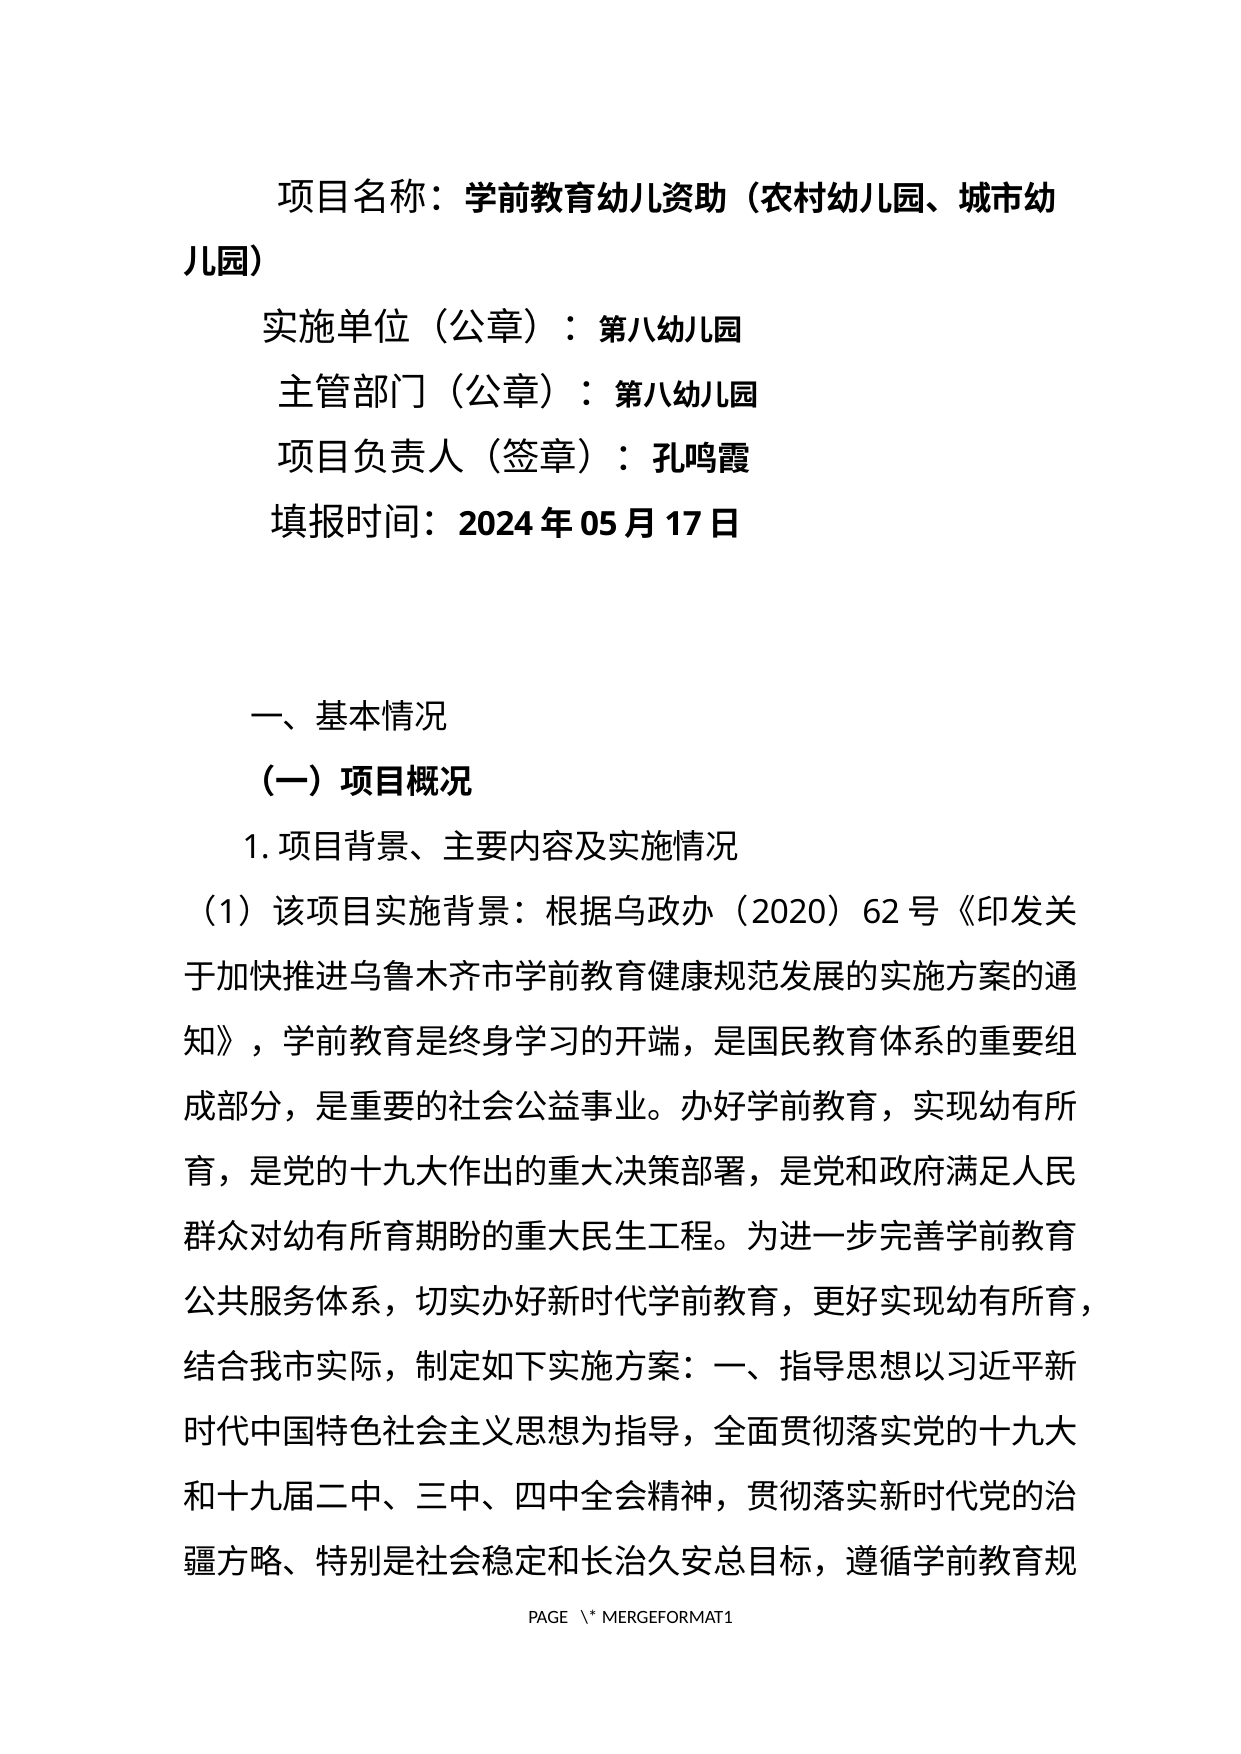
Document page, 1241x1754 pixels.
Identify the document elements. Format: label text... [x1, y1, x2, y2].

text 一、基本情况 [183, 682, 1078, 747]
text 填报时间：2024年05月17日 [211, 487, 1078, 552]
text （一）项目概况 [183, 747, 1078, 812]
text 项目负责人（签章）：孔鸣霞 [183, 422, 1078, 487]
text 实施单位（公章）：第八幼儿园 [183, 292, 1078, 357]
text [183, 812, 1078, 1592]
text 项目名称：学前教育幼儿资助（农村幼儿园、城市幼儿园） [183, 162, 1078, 292]
text 主管部门（公章）：第八幼儿园 [183, 357, 1078, 422]
